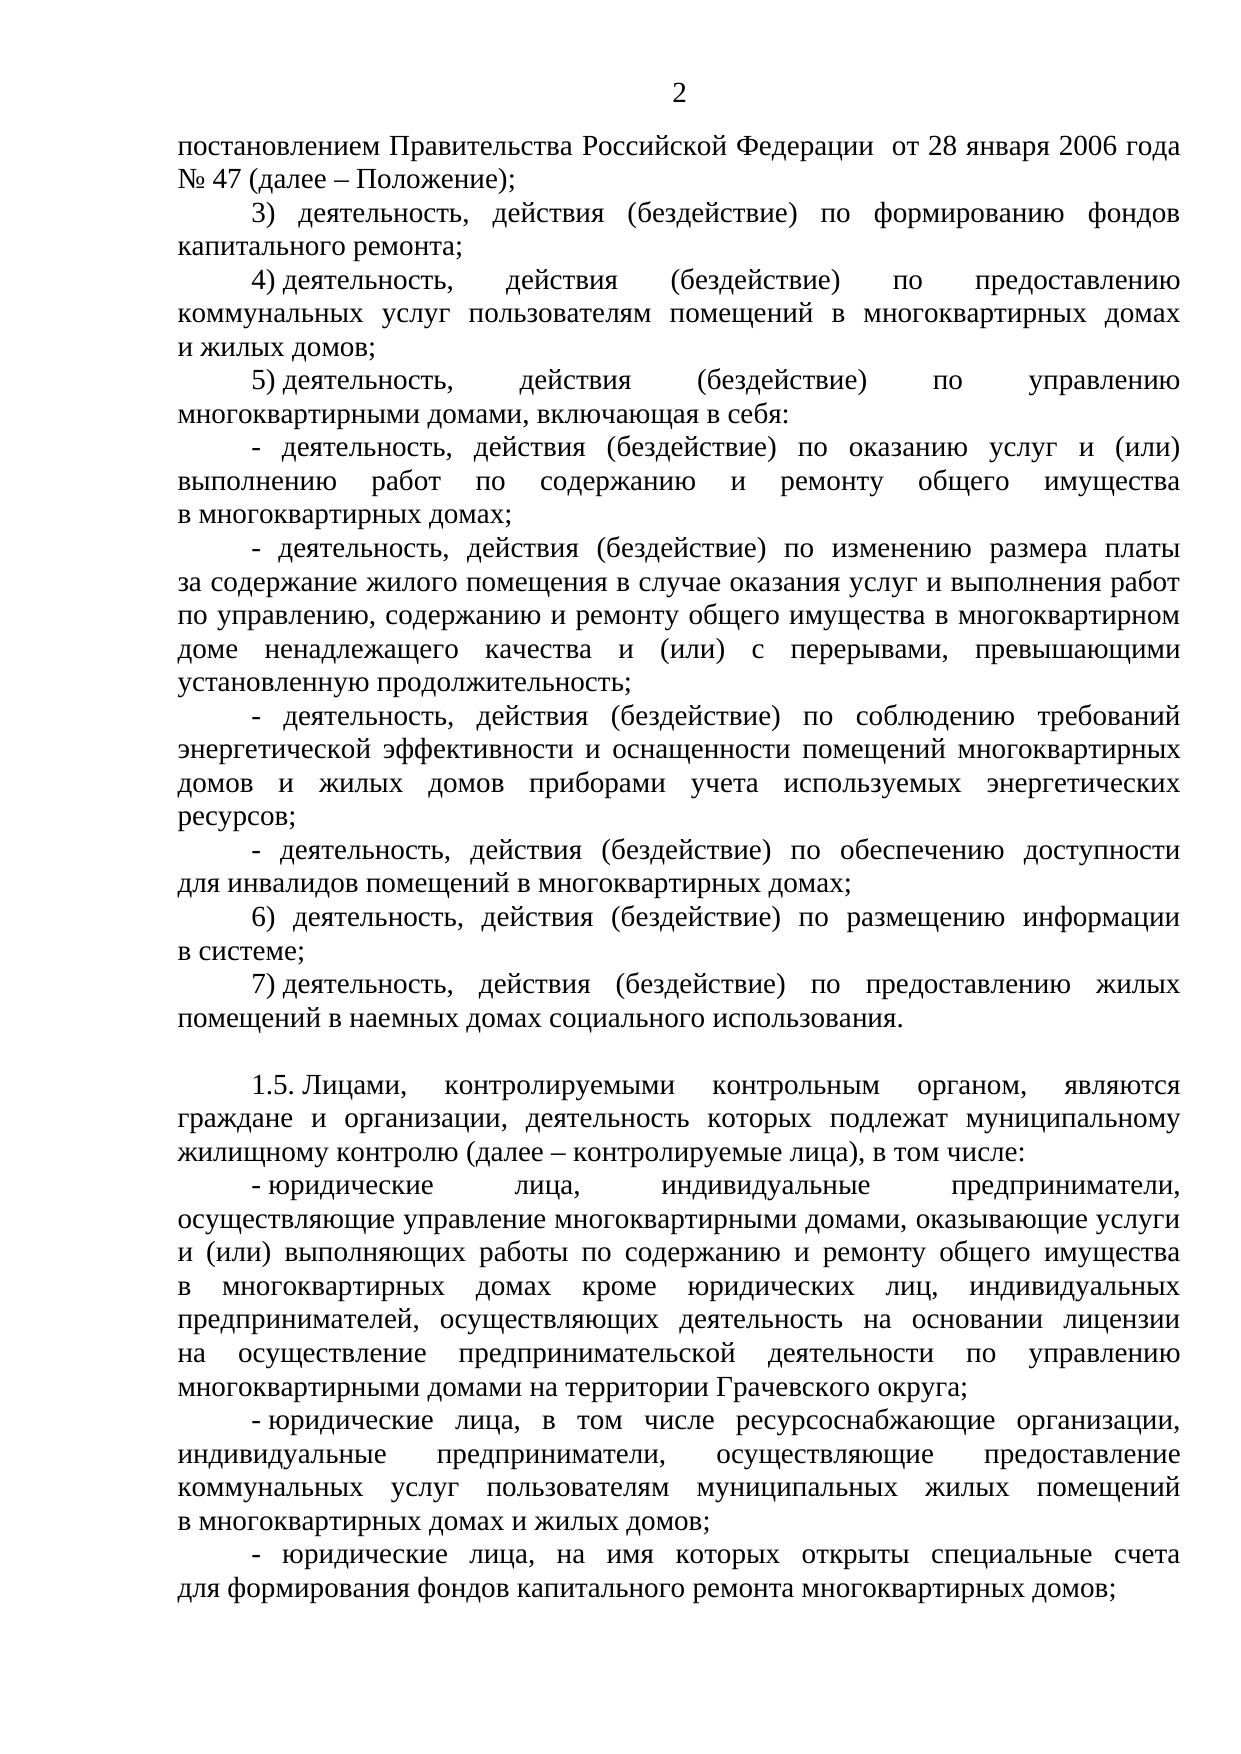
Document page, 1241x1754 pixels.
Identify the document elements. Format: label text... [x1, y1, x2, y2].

text - деятельность, действия (бездействие) по изменению размера платы за содержание жилого помещения в случае оказания услуг и выполнения работ по управлению, содержанию и ремонту общего имущества в многоквартирном доме ненадлежащего качества и (или) с перерывами, превышающими установленную продолжительность; [177, 530, 1181, 698]
text 4) деятельность, действия (бездействие) по предоставлению коммунальных услуг пользователям помещений в многоквартирных домах и жилых домов; [177, 262, 1181, 362]
text 3) деятельность, действия (бездействие) по формированию фондов капитального ремонта; [177, 195, 1181, 262]
text 1.5. Лицами, контролируемыми контрольным органом, являются граждане и организации, деятельность которых подлежат муниципальному жилищному контролю (далее – контролируемые лица), в том числе: [177, 1067, 1181, 1167]
text - юридические лица, на имя которых открыты специальные счета для формирования фондов капитального ремонта многоквартирных домов; [177, 1536, 1181, 1603]
text 5) деятельность, действия (бездействие) по управлению многоквартирными домами, включающая в себя: [177, 362, 1181, 429]
text - юридические лица, индивидуальные предприниматели, осуществляющие управление многоквартирными домами, оказывающие услуги и (или) выполняющих работы по содержанию и ремонту общего имущества в многоквартирных домах кроме юридических лиц, индивидуальных предпринимателей, осуществляющих деятельность на основании лицензии на осуществление предпринимательской деятельности по управлению многоквартирными домами на территории Грачевского округа; [177, 1167, 1181, 1402]
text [177, 128, 1181, 195]
text 7) деятельность, действия (бездействие) по предоставлению жилых помещений в наемных домах социального использования. [177, 966, 1181, 1033]
text 6) деятельность, действия (бездействие) по размещению информации в системе; [177, 899, 1181, 966]
text - юридические лица, в том числе ресурсоснабжающие организации, индивидуальные предприниматели, осуществляющие предоставление коммунальных услуг пользователям муниципальных жилых помещений в многоквартирных домах и жилых домов; [177, 1402, 1181, 1536]
text - деятельность, действия (бездействие) по соблюдению требований энергетической эффективности и оснащенности помещений многоквартирных домов и жилых домов приборами учета используемых энергетических ресурсов; [177, 698, 1181, 832]
text - деятельность, действия (бездействие) по оказанию услуг и (или) выполнению работ по содержанию и ремонту общего имущества в многоквартирных домах; [177, 429, 1181, 530]
text - деятельность, действия (бездействие) по обеспечению доступности для инвалидов помещений в многоквартирных домах; [177, 832, 1181, 899]
